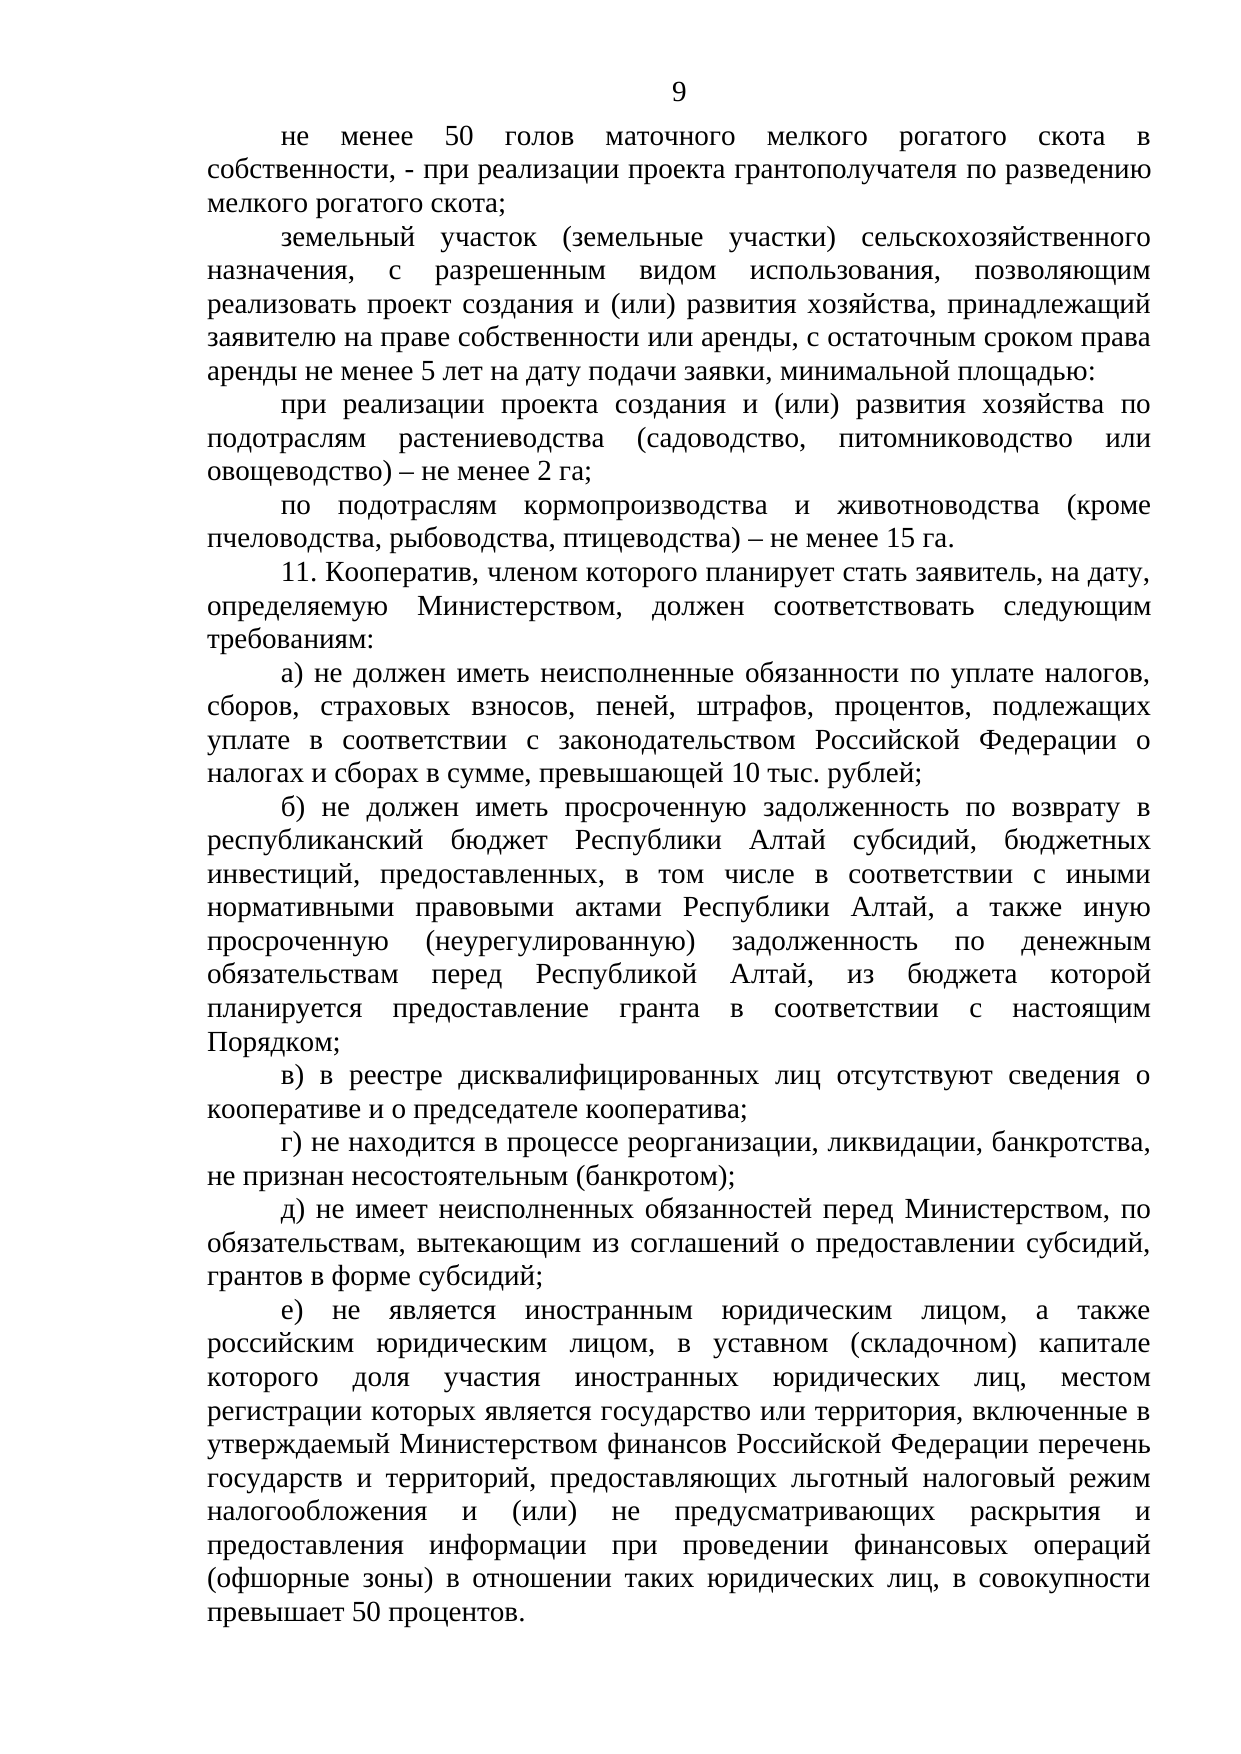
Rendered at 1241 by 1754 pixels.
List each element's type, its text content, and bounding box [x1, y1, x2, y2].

text а) не должен иметь неисполненные обязанности по уплате налогов, сборов, страховых взносов, пеней, штрафов, процентов, подлежащих уплате в соответствии с законодательством Российской Федерации о налогах и сборах в сумме, превышающей 10 тыс. рублей; [207, 655, 1152, 789]
text б) не должен иметь просроченную задолженность по возврату в республиканский бюджет Республики Алтай субсидий, бюджетных инвестиций, предоставленных, в том числе в соответствии с иными нормативными правовыми актами Республики Алтай, а также иную просроченную (неурегулированную) задолженность по денежным обязательствам перед Республикой Алтай, из бюджета которой планируется предоставление гранта в соответствии с настоящим Порядком; [207, 789, 1152, 1057]
text е) не является иностранным юридическим лицом, а также российским юридическим лицом, в уставном (складочном) капитале которого доля участия иностранных юридических лиц, местом регистрации которых является государство или территория, включенные в утверждаемый Министерством финансов Российской Федерации перечень государств и территорий, предоставляющих льготный налоговый режим налогообложения и (или) не предусматривающих раскрытия и предоставления информации при проведении финансовых операций (офшорные зоны) в отношении таких юридических лиц, в совокупности превышает 50 процентов. [207, 1292, 1152, 1627]
text при реализации проекта создания и (или) развития хозяйства по подотраслям растениеводства (садоводство, питомниководство или овощеводство) – не менее 2 га; [207, 386, 1152, 487]
list в) в реестре дисквалифицированных лиц отсутствуют сведения о кооперативе и о председателе кооператива; [207, 1057, 1152, 1124]
text земельный участок (земельные участки) сельскохозяйственного назначения, с разрешенным видом использования, позволяющим реализовать проект создания и (или) развития хозяйства, принадлежащий заявителю на праве собственности или аренды, с остаточным сроком права аренды не менее 5 лет на дату подачи заявки, минимальной площадью: [207, 219, 1152, 386]
text д) не имеет неисполненных обязанностей перед Министерством, по обязательствам, вытекающим из соглашений о предоставлении субсидий, грантов в форме субсидий; [207, 1191, 1152, 1292]
text не менее 50 голов маточного мелкого рогатого скота в собственности, - при реализации проекта грантополучателя по разведению мелкого рогатого скота; [207, 118, 1152, 219]
text 11. Кооператив, членом которого планирует стать заявитель, на дату, определяемую Министерством, должен соответствовать следующим требованиям: [207, 554, 1152, 655]
text по подотраслям кормопроизводства и животноводства (кроме пчеловодства, рыбоводства, птицеводства) – не менее 15 га. [207, 487, 1152, 554]
text г) не находится в процессе реорганизации, ликвидации, банкротства, не признан несостоятельным (банкротом); [207, 1124, 1152, 1191]
